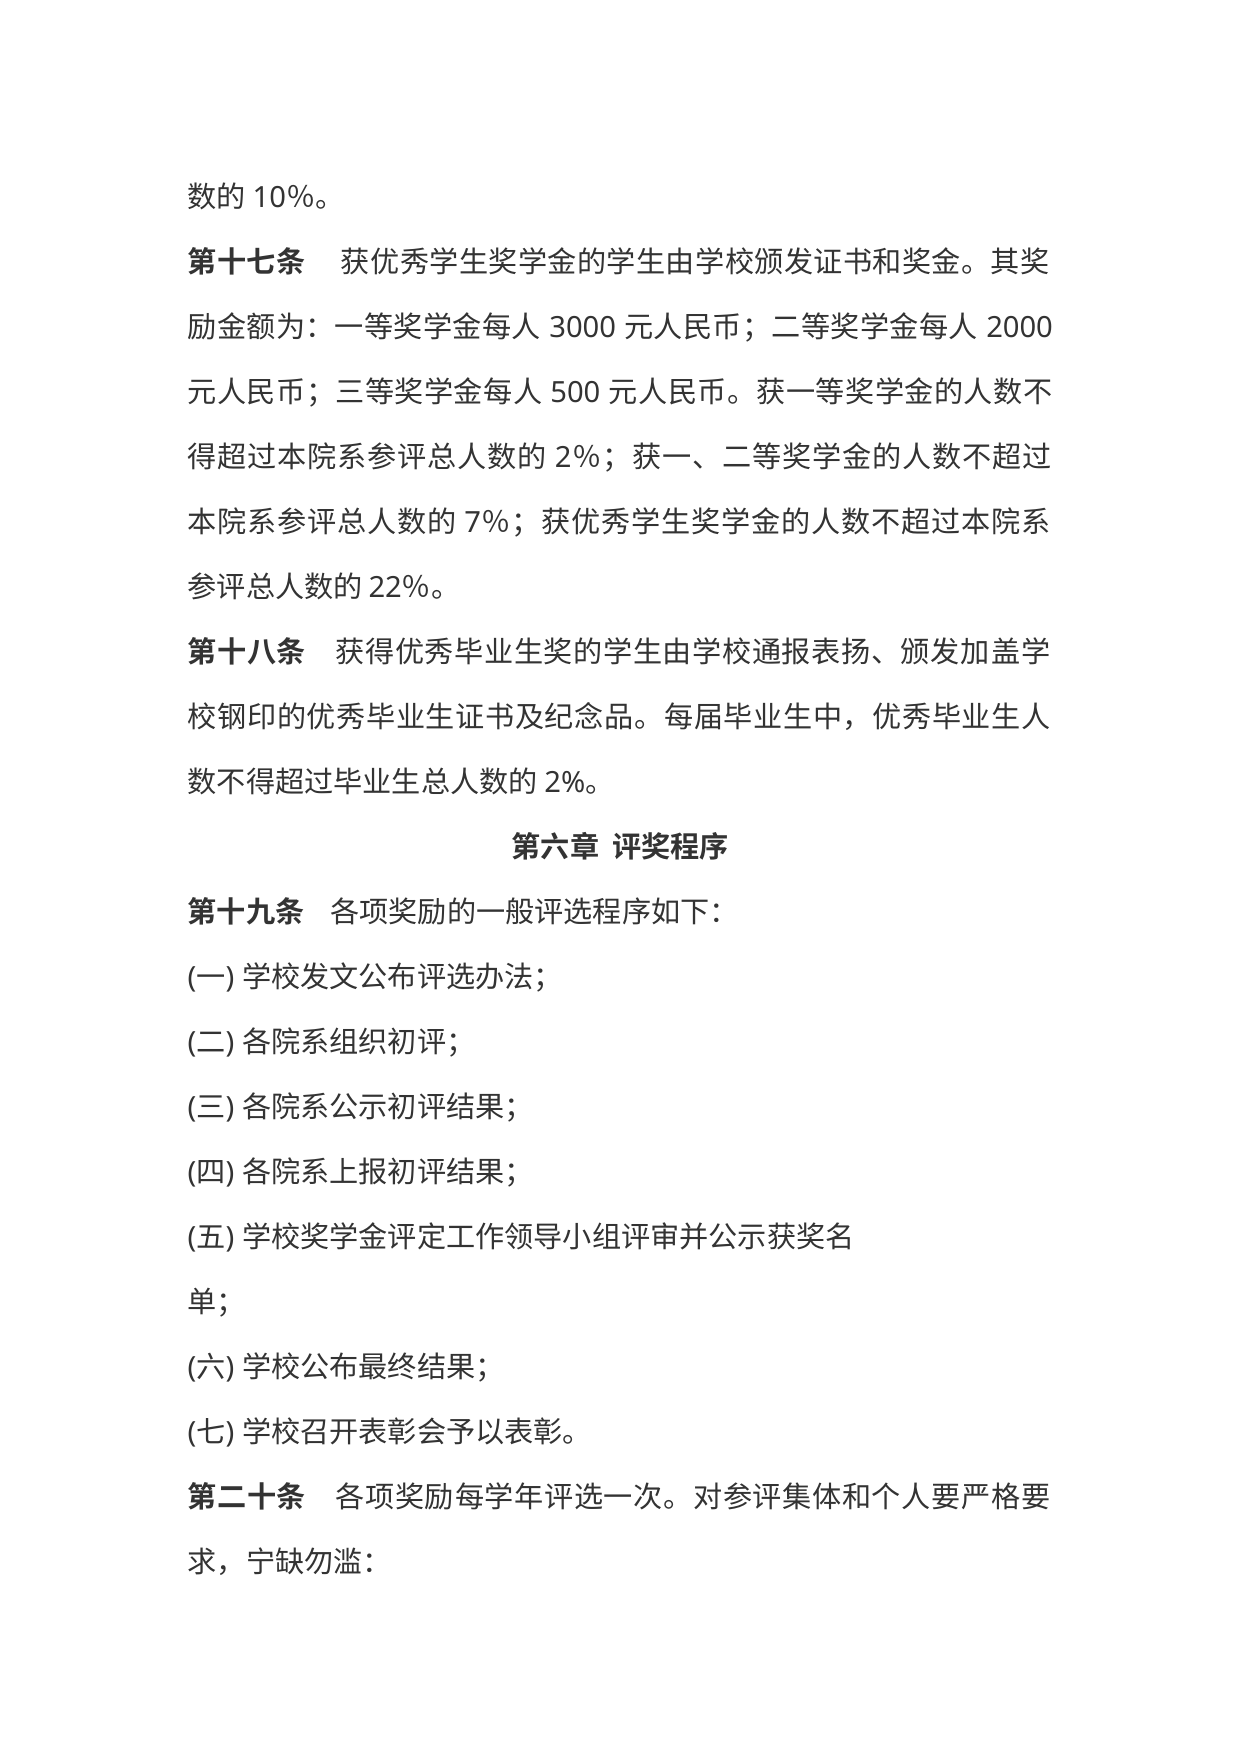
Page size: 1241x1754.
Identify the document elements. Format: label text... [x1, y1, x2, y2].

text (三) 各院系公示初评结果； [187, 1072, 1053, 1137]
text 第六章 评奖程序 [187, 812, 1053, 877]
text (七) 学校召开表彰会予以表彰。 [187, 1397, 1053, 1462]
text (六) 学校公布最终结果； [187, 1332, 1053, 1397]
text (二) 各院系组织初评； [187, 1007, 1053, 1072]
text (五) 学校奖学金评定工作领导小组评审并公示获奖名 [187, 1202, 1053, 1267]
text 第十八条 获得优秀毕业生奖的学生由学校通报表扬、颁发加盖学校钢印的优秀毕业生证书及纪念品。每届毕业生中，优秀毕业生人数不得超过毕业生总人数的 2%。 [187, 617, 1053, 812]
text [187, 162, 1053, 227]
text (一) 学校发文公布评选办法； [187, 942, 1053, 1007]
text 单； [187, 1267, 1053, 1332]
text 第二十条 各项奖励每学年评选一次。对参评集体和个人要严格要求，宁缺勿滥： [187, 1462, 1053, 1592]
text 第十七条 获优秀学生奖学金的学生由学校颁发证书和奖金。其奖励金额为：一等奖学金每人 3000 元人民币；二等奖学金每人 2000 元人民币；三等奖学金每人 500 元人民币。获一等奖学金的人数不得超过本院系参评总人数的2％；获一、二等奖学金的人数不超过本院系参评总人数的7％；获优秀学生奖学金的人数不超过本院系参评总人数的22％。 [187, 227, 1053, 617]
text (四) 各院系上报初评结果； [187, 1137, 1053, 1202]
text 第十九条 各项奖励的一般评选程序如下： [187, 877, 1053, 942]
